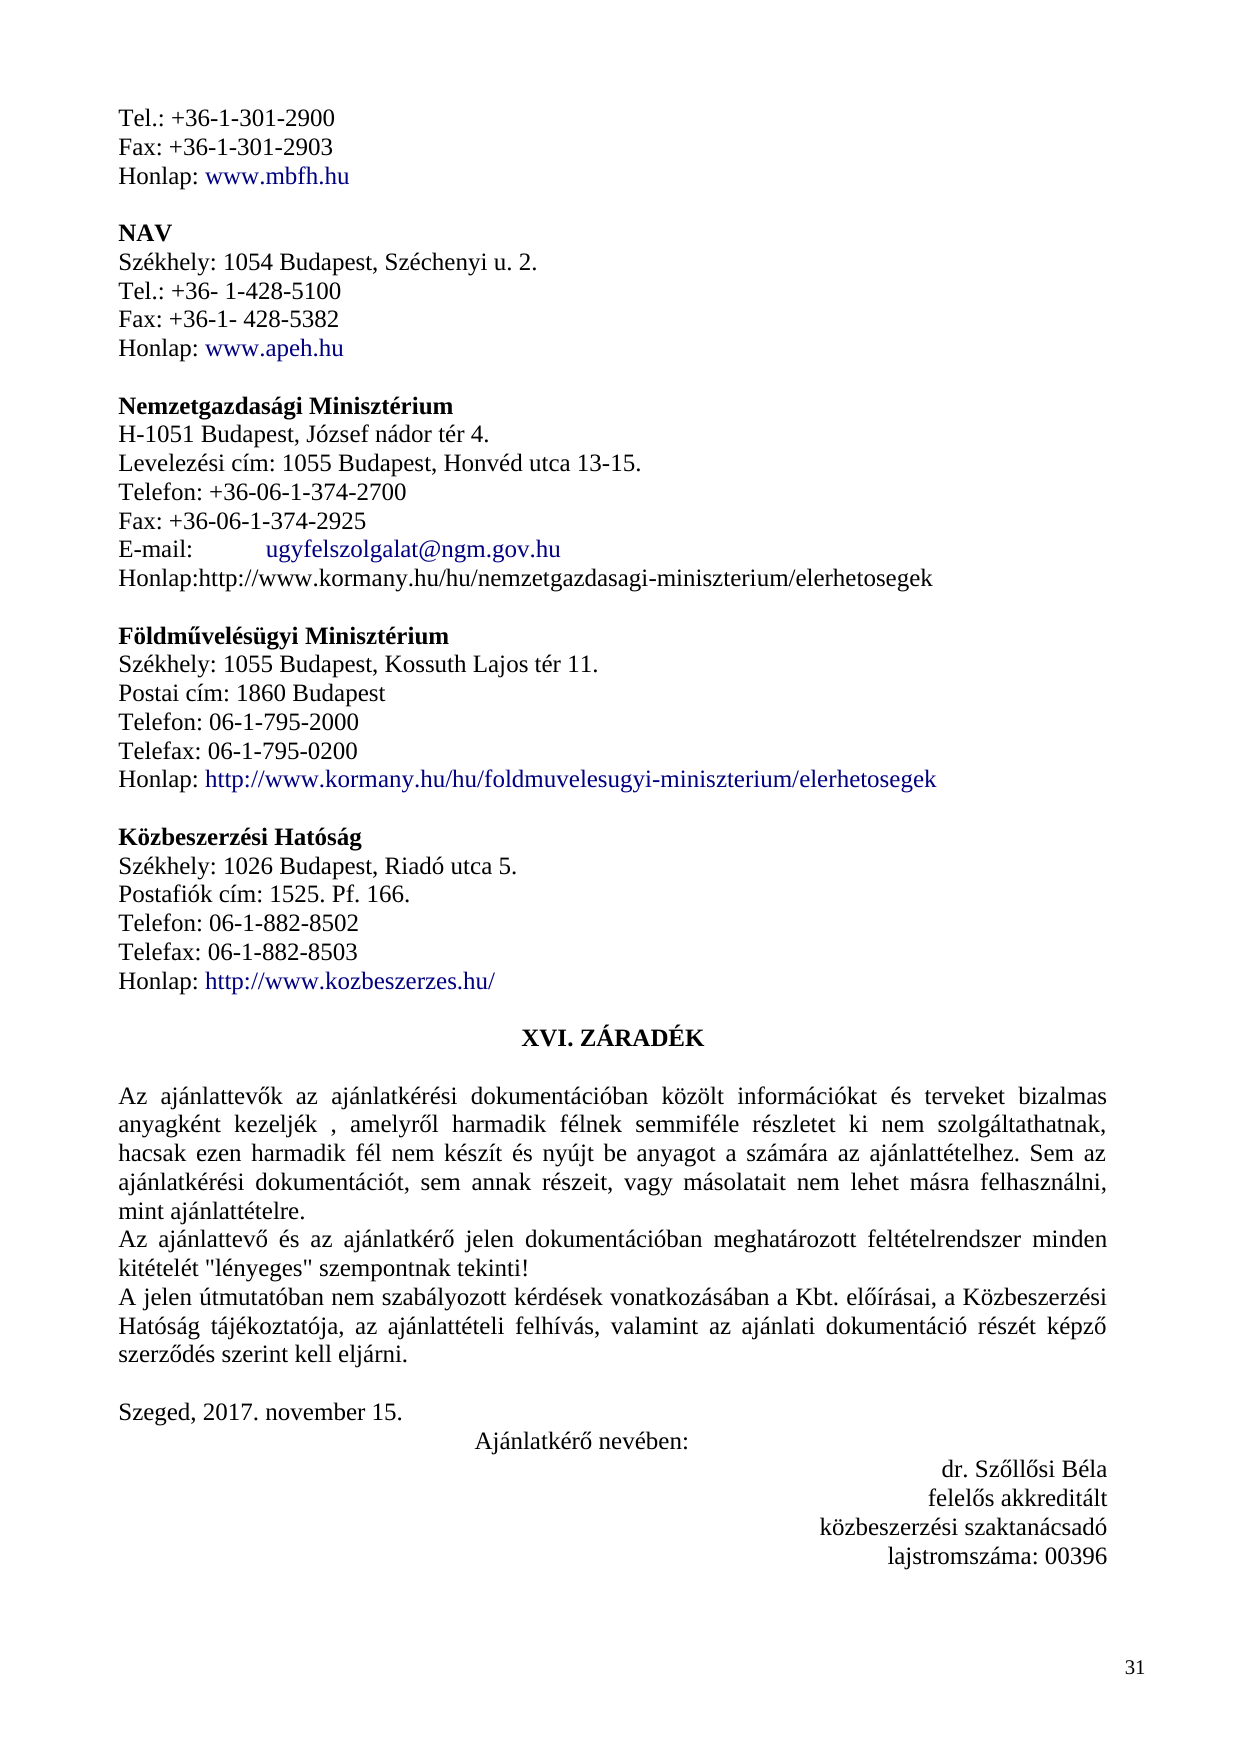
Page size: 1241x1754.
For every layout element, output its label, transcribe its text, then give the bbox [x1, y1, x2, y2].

text Fax: +36-06-1-374-2925 [118, 506, 1107, 534]
text Székhely: 1054 Budapest, Széchenyi u. 2. [118, 247, 1107, 276]
text Honlap: www.mbfh.hu [118, 161, 1107, 189]
text dr. Szőllősi Béla [118, 1454, 1107, 1483]
text Székhely: 1026 Budapest, Riadó utca 5. [118, 851, 1107, 879]
text Honlap: www.apeh.hu [118, 333, 1107, 362]
text A jelen útmutatóban nem szabályozott kérdések vonatkozásában a Kbt. előírásai, a Közbeszerzési Hatóság tájékoztatója, az ajánlattételi felhívás, valamint az ajánlati dokumentáció részét képző szerződés szerint kell eljárni. [118, 1282, 1108, 1368]
text Tel.: +36-1-301-2900 [118, 103, 1107, 132]
text közbeszerzési szaktanácsadó [487, 1512, 1107, 1541]
text Fax: +36-1-301-2903 [118, 132, 1107, 161]
text Ajánlatkérő nevében: [118, 1426, 1107, 1454]
text Telefax: 06-1-795-0200 [118, 736, 1107, 764]
text Közbeszerzési Hatóság [118, 822, 1107, 851]
text Szeged, 2017. november 15. [118, 1397, 1078, 1426]
text Telefon: +36-06-1-374-2700 [118, 477, 1107, 506]
text felelős akkreditált [487, 1483, 1107, 1512]
text Telefon: 06-1-795-2000 [118, 707, 1107, 736]
text XVI. Záradék [118, 1023, 1108, 1052]
text Nemzetgazdasági Minisztérium [118, 391, 1107, 419]
text Telefon: 06-1-882-8502 [118, 908, 1107, 937]
text Honlap: http://www.kormany.hu/hu/foldmuvelesugyi-miniszterium/elerhetosegek [118, 764, 1107, 793]
text Földművelésügyi Minisztérium [118, 621, 1107, 649]
text Levelezési cím: 1055 Budapest, Honvéd utca 13-15. [118, 448, 1107, 477]
text Honlap: http://www.kozbeszerzes.hu/ [118, 966, 1107, 994]
text Postafiók cím: 1525. Pf. 166. [118, 879, 1107, 908]
text Székhely: 1055 Budapest, Kossuth Lajos tér 11. [118, 649, 1107, 678]
text Az ajánlattevők az ajánlatkérési dokumentációban közölt információkat és terveket bizalmas anyagként kezeljék , amelyről harmadik félnek semmiféle részletet ki nem szolgáltathatnak, hacsak ezen harmadik fél nem készít és nyújt be anyagot a számára az ajánlattételhez. Sem az ajánlatkérési dokumentációt, sem annak részeit, vagy másolatait nem lehet másra felhasználni, mint ajánlattételre. [118, 1081, 1108, 1224]
text E-mail: ugyfelszolgalat@ngm.gov.hu Honlap:http://www.kormany.hu/hu/nemzetgazdasagi-miniszterium/elerhetosegek [118, 534, 1107, 592]
text Tel.: +36- 1-428-5100 [118, 276, 1107, 304]
text NAV [118, 218, 1107, 247]
text Az ajánlattevő és az ajánlatkérő jelen dokumentációban meghatározott feltételrendszer minden kitételét "lényeges" szempontnak tekinti! [118, 1224, 1108, 1282]
text Postai cím: 1860 Budapest [118, 678, 1107, 707]
text Telefax: 06-1-882-8503 [118, 937, 1107, 966]
text lajstromszáma: 00396 [118, 1541, 1107, 1569]
text Fax: +36-1- 428-5382 [118, 304, 1107, 333]
text H-1051 Budapest, József nádor tér 4. [118, 419, 1107, 448]
